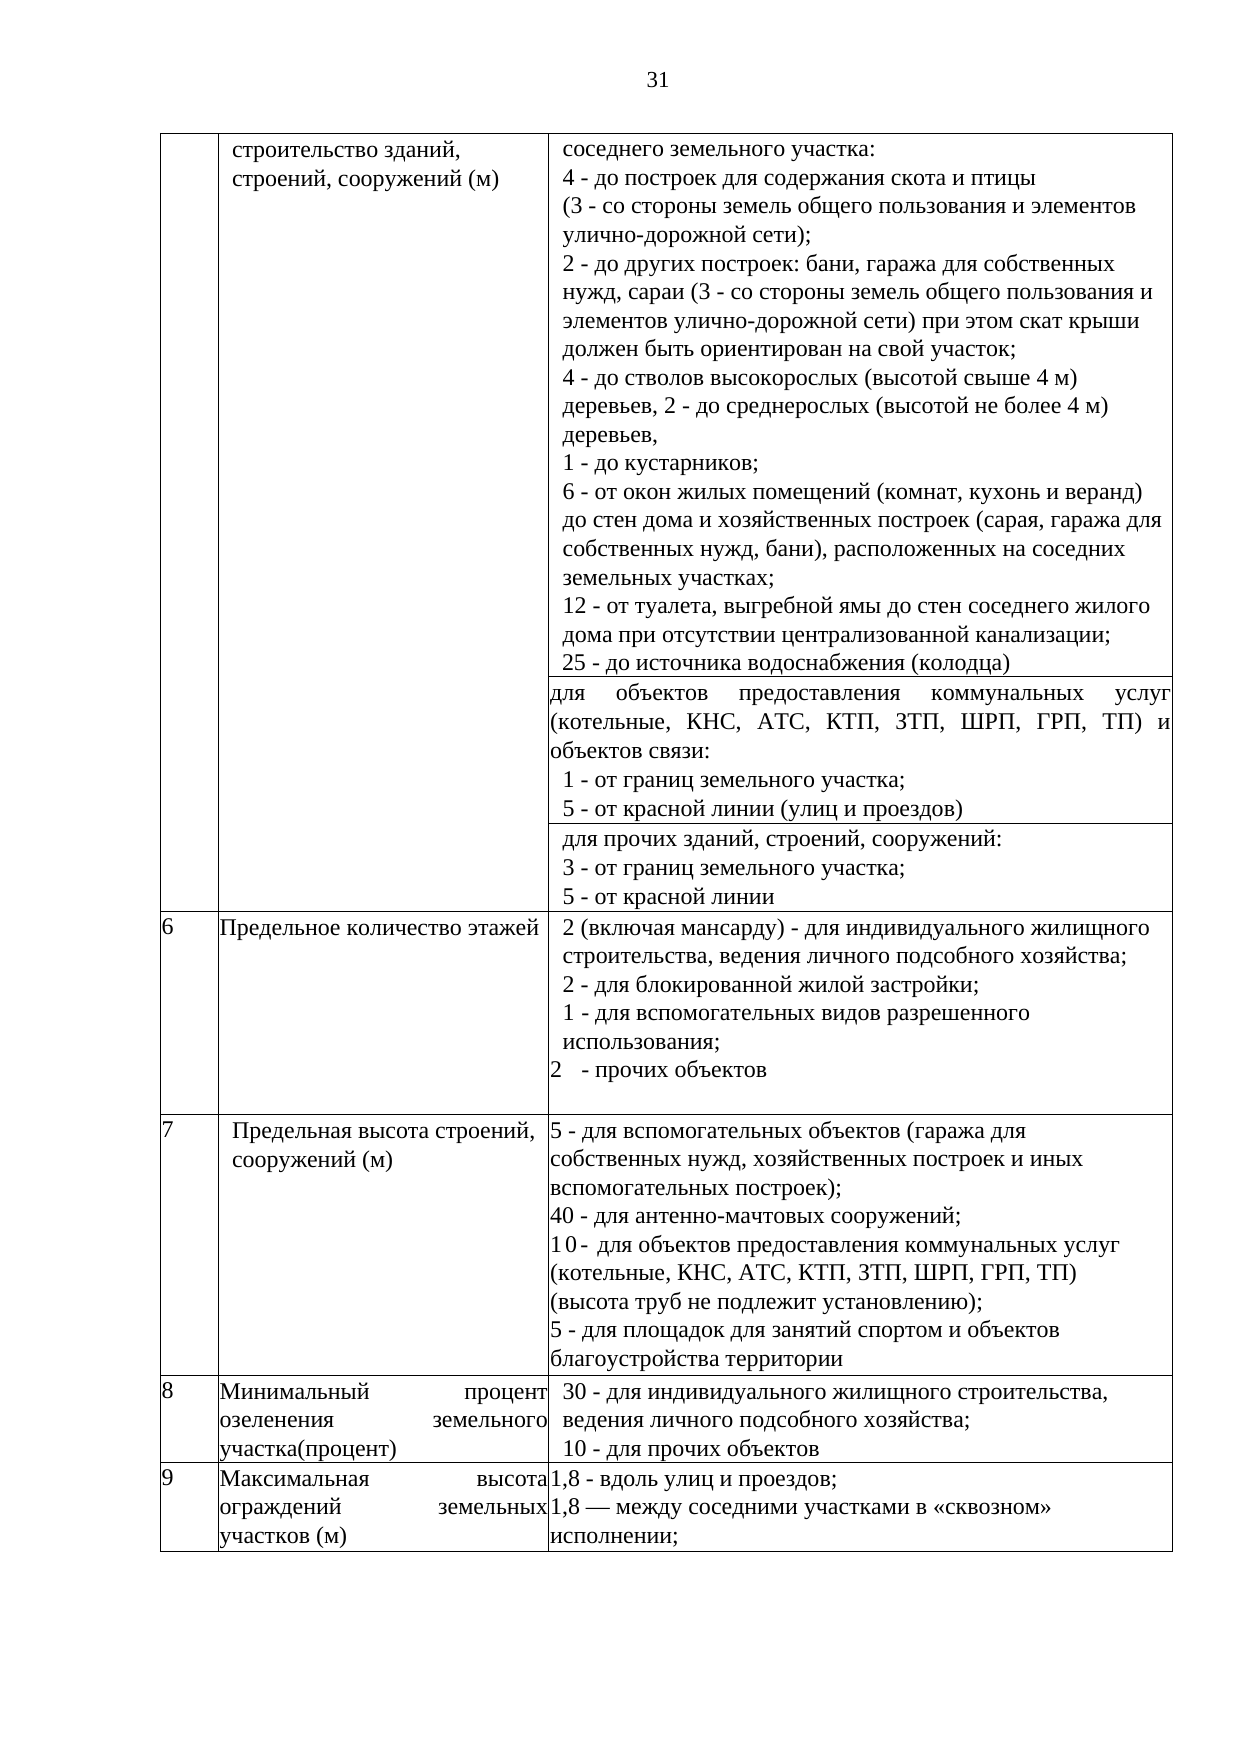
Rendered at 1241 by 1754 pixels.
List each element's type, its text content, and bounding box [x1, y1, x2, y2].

table_cell Предельная высота строений, сооружений (м) [219, 1115, 548, 1375]
table_cell 6 [161, 912, 218, 1114]
table_cell Минимальный процент озеленения земельного участка(процент) [219, 1376, 548, 1462]
table_cell 30 - для индивидуального жилищного строительства, ведения личного подсобного хозяйства; 10 - для прочих объектов [549, 1376, 1172, 1462]
table_cell для объектов предоставления коммунальных услуг (котельные, КНС, АТС, КТП, ЗТП, ШРП, ГРП, ТП) и объектов связи: 1 - от границ земельного участка; 5 - от красной линии (улиц и проездов) [549, 677, 1172, 823]
table_cell соседнего земельного участка: 4 - до построек для содержания скота и птицы (3 - со стороны земель общего пользования и элементов улично-дорожной сети); 2 - до других построек: бани, гаража для собственных нужд, сараи (3 - со стороны земель общего пользования и элементов улично-дорожной сети) при этом скат крыши должен быть ориентирован на свой участок; 4 - до стволов высокорослых (высотой свыше 4 м) деревьев, 2 - до среднерослых (высотой не более 4 м) деревьев, 1 - до кустарников; 6 - от окон жилых помещений (комнат, кухонь и веранд) до стен дома и хозяйственных построек (сарая, гаража для собственных нужд, бани), расположенных на соседних земельных участках; 12 - от туалета, выгребной ямы до стен соседнего жилого дома при отсутствии централизованной канализации; 25 - до источника водоснабжения (колодца) [549, 134, 1172, 676]
table_cell Предельное количество этажей [219, 912, 548, 1114]
table_cell Максимальная высота ограждений земельных участков (м) [219, 1463, 548, 1551]
table_cell 9 [161, 1463, 218, 1551]
table_cell для прочих зданий, строений, сооружений: 3 - от границ земельного участка; 5 - от красной линии [549, 824, 1172, 911]
table_cell 7 [161, 1115, 218, 1375]
table_cell 1,8 - вдоль улиц и проездов; 1,8 — между соседними участками в «сквозном» исполнении; [549, 1463, 1172, 1551]
table_cell 8 [161, 1376, 218, 1462]
table_cell [161, 134, 218, 911]
table_cell 2 (включая мансарду) - для индивидуального жилищного строительства, ведения личного подсобного хозяйства; 2 - для блокированной жилой застройки; - для вспомогательных видов разрешенного использования; - прочих объектов [549, 912, 1172, 1114]
table_cell 5 - для вспомогательных объектов (гаража для собственных нужд, хозяйственных построек и иных вспомогательных построек); 40 - для антенно-мачтовых сооружений; 10- для объектов предоставления коммунальных услуг (котельные, КНС, АТС, КТП, ЗТП, ШРП, ГРП, ТП) (высота труб не подлежит установлению); 5 - для площадок для занятий спортом и объектов благоустройства территории [549, 1115, 1172, 1375]
table_cell строительство зданий, строений, сооружений (м) [219, 134, 548, 911]
